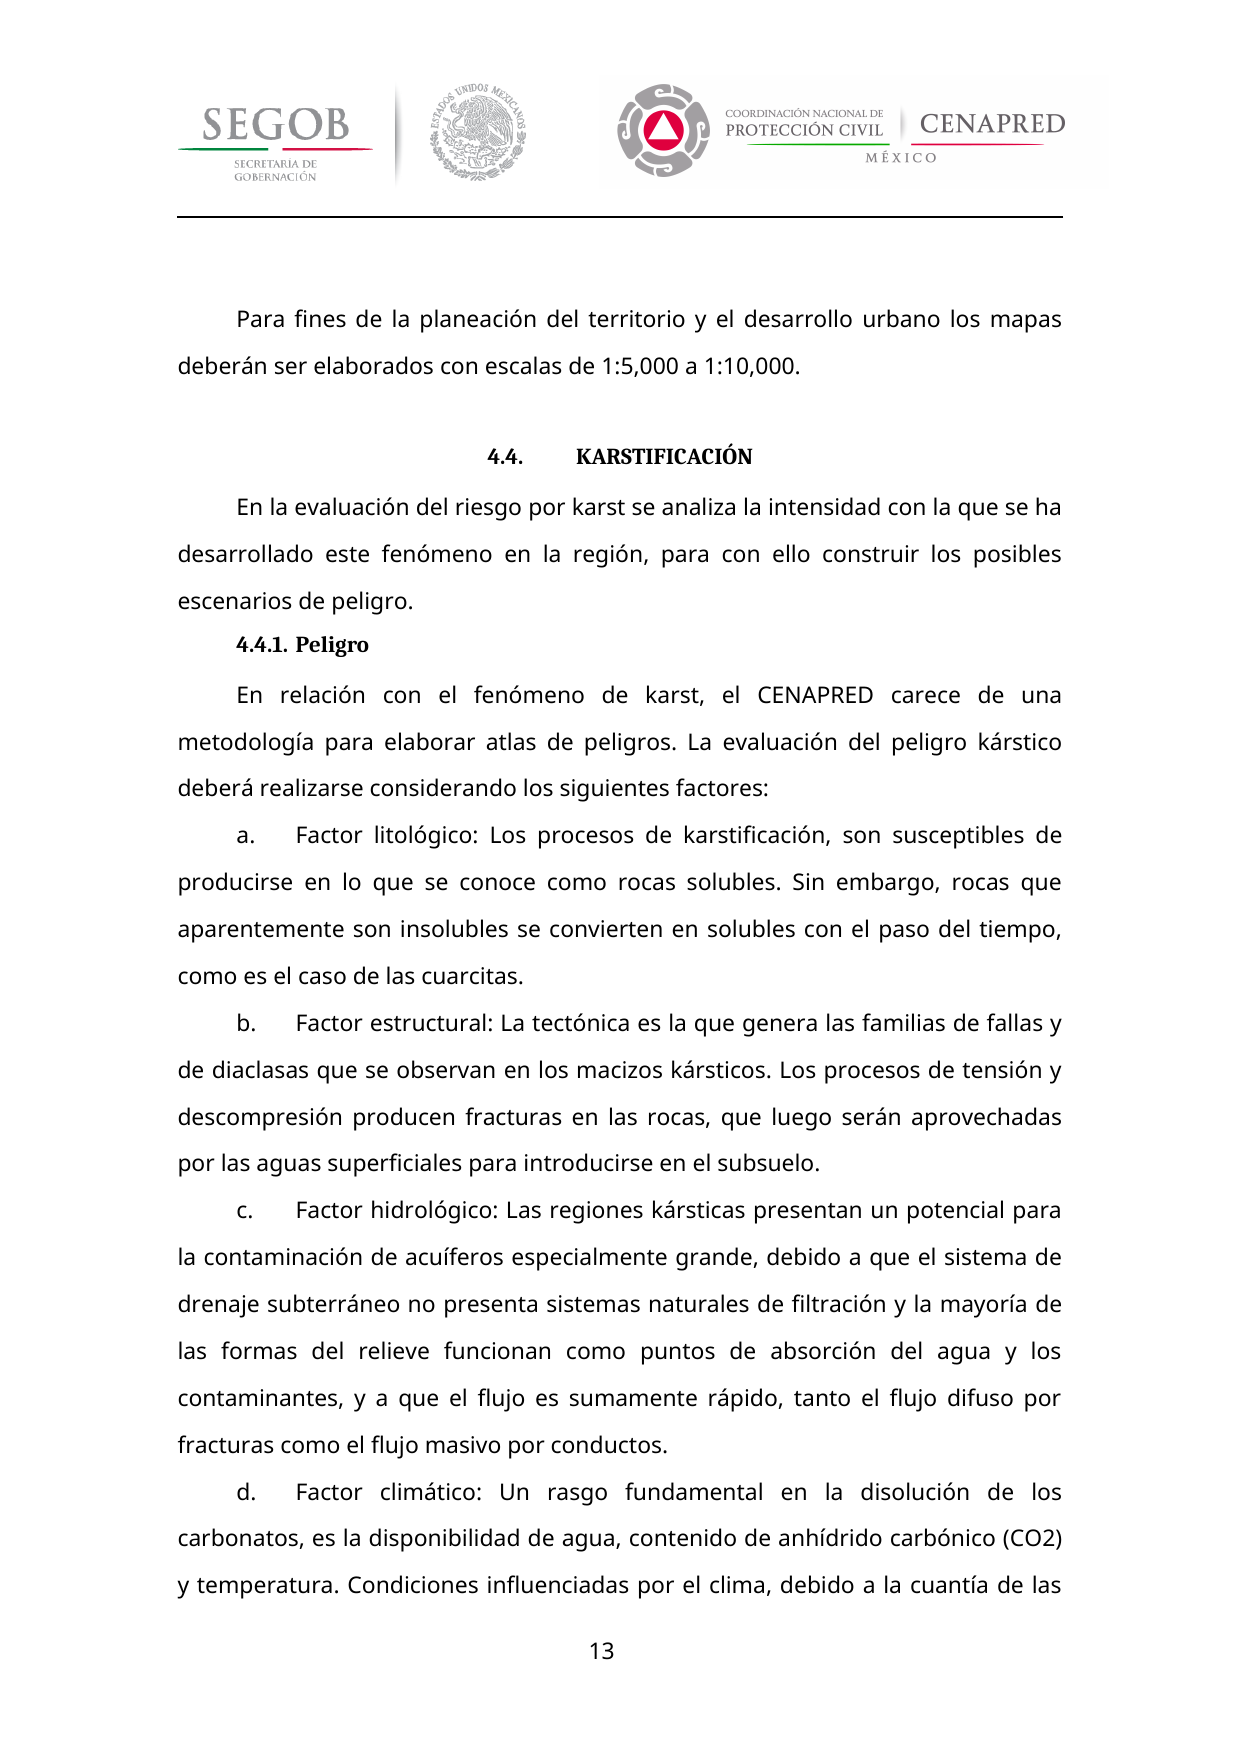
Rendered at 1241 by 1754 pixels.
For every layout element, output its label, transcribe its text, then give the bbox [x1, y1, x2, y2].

picture [598, 75, 1109, 189]
text a. Factor litológico: Los procesos de karstificación, son susceptibles de producirse en lo que se conoce como rocas solubles. Sin embargo, rocas que aparentemente son insolubles se convierten en solubles con el paso del tiempo, como es el caso de las cuarcitas. [177, 819, 1063, 991]
text Para fines de la planeación del territorio y el desarrollo urbano los mapas deberán ser elaborados con escalas de 1:5,000 a 1:10,000. [177, 303, 1063, 381]
text b. Factor estructural: La tectónica es la que genera las familias de fallas y de diaclasas que se observan en los macizos kársticos. Los procesos de tensión y descompresión producen fracturas en las rocas, que luego serán aprovechadas por las aguas superficiales para introducirse en el subsuelo. [177, 1007, 1063, 1179]
text En la evaluación del riesgo por karst se analiza la intensidad con la que se ha desarrollado este fenómeno en la región, para con ello construir los posibles escenarios de peligro. [177, 491, 1063, 616]
subtitle Peligro [236, 631, 1063, 658]
picture [175, 75, 528, 197]
subtitle KARSTIFICACIÓN [177, 444, 1063, 470]
text En relación con el fenómeno de karst, el CENAPRED carece de una metodología para elaborar atlas de peligros. La evaluación del peligro kárstico deberá realizarse considerando los siguientes factores: [177, 679, 1063, 804]
text c. Factor hidrológico: Las regiones kársticas presentan un potencial para la contaminación de acuíferos especialmente grande, debido a que el sistema de drenaje subterráneo no presenta sistemas naturales de filtración y la mayoría de las formas del relieve funcionan como puntos de absorción del agua y los contaminantes, y a que el flujo es sumamente rápido, tanto el flujo difuso por fracturas como el flujo masivo por conductos. [177, 1194, 1063, 1460]
